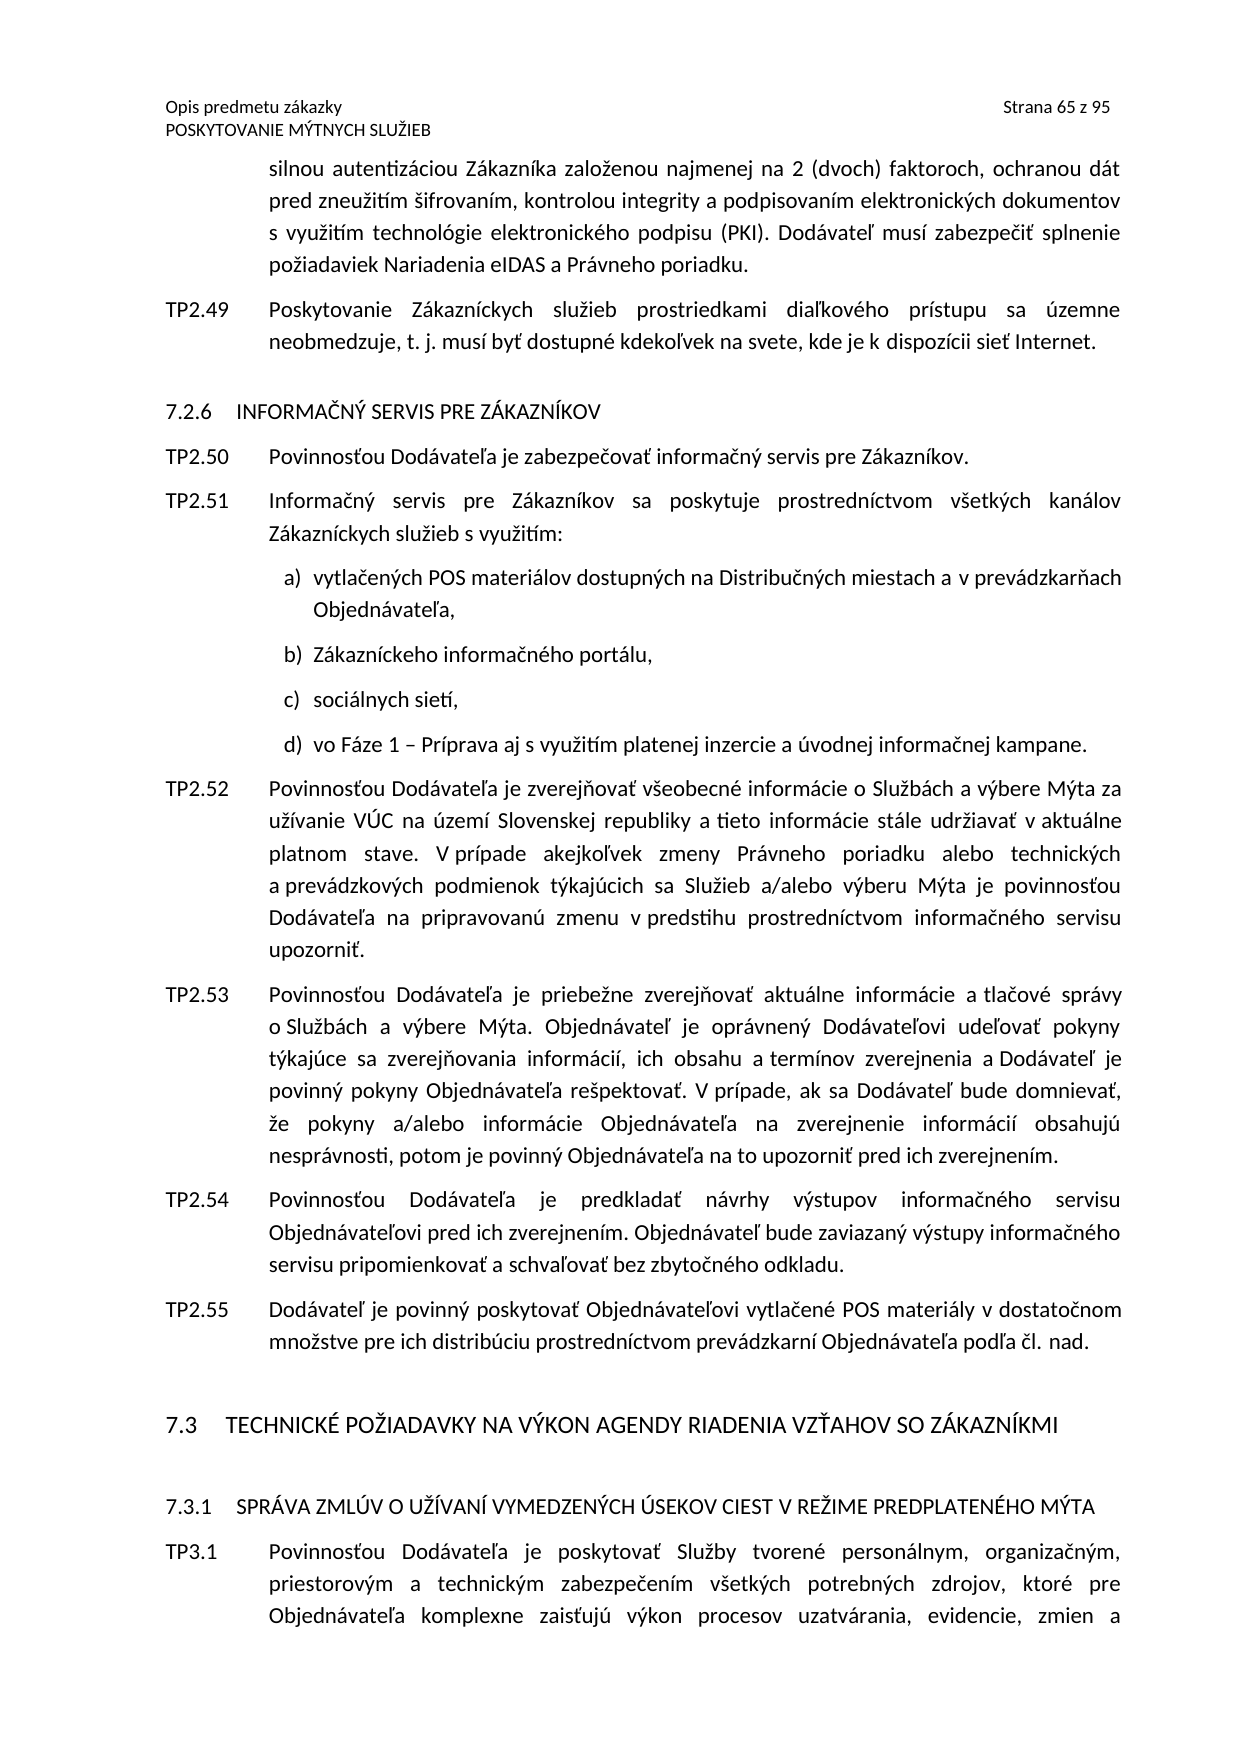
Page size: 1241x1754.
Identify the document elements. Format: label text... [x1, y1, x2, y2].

list Povinnosťou Dodávateľa je priebežne zverejňovať aktuálne informácie a tlačové správy o Službách a výbere Mýta. Objednávateľ je oprávnený Dodávateľovi udeľovať pokyny týkajúce sa zverejňovania informácií, ich obsahu a termínov zverejnenia a Dodávateľ je povinný pokyny Objednávateľa rešpektovať. V prípade, ak sa Dodávateľ bude domnievať, že pokyny a/alebo informácie Objednávateľa na zverejnenie informácií obsahujú nesprávnosti, potom je povinný Objednávateľa na to upozorniť pred ich zverejnením. [165, 980, 1122, 1169]
list Povinnosťou Dodávateľa je predkladať návrhy výstupov informačného servisu Objednávateľovi pred ich zverejnením. Objednávateľ bude zaviazaný výstupy informačného servisu pripomienkovať a schvaľovať bez zbytočného odkladu. [165, 1186, 1122, 1278]
subtitle Správa Zmlúv o užívaní vymedzených úsekov ciest v Režime predplateného mýta [165, 1492, 1122, 1520]
subtitle Technické požiadavky na výkon agendy Riadenia vzťahov so Zákazníkmi [165, 1409, 1122, 1439]
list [165, 154, 1122, 279]
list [165, 1537, 1122, 1629]
list Zákazníckeho informačného portálu, [283, 640, 1122, 668]
list Poskytovanie Zákazníckych služieb prostriedkami diaľkového prístupu sa územne neobmedzuje, t. j. musí byť dostupné kdekoľvek na svete, kde je k dispozícii sieť Internet. [165, 295, 1122, 356]
list Dodávateľ je povinný poskytovať Objednávateľovi vytlačené POS materiály v dostatočnom množstve pre ich distribúciu prostredníctvom prevádzkarní Objednávateľa podľa čl. 6.5 vyššie. [165, 1295, 1122, 1355]
list Informačný servis pre Zákazníkov sa poskytuje prostredníctvom všetkých kanálov Zákazníckych služieb s využitím: [165, 487, 1122, 547]
list Povinnosťou Dodávateľa je zverejňovať všeobecné informácie o Službách a výbere Mýta za užívanie VÚC na území Slovenskej republiky a tieto informácie stále udržiavať v aktuálne platnom stave. V prípade akejkoľvek zmeny Právneho poriadku alebo technických a prevádzkových podmienok týkajúcich sa Služieb a/alebo výberu Mýta je povinnosťou Dodávateľa na pripravovanú zmenu v predstihu prostredníctvom informačného servisu upozorniť. [165, 774, 1122, 963]
list vytlačených POS materiálov dostupných na Distribučných miestach a v prevádzkarňach Objednávateľa, [283, 563, 1122, 624]
list vo Fáze 1 – Príprava aj s využitím platenej inzercie a úvodnej informačnej kampane. [283, 730, 1122, 758]
list sociálnych sietí, [283, 685, 1122, 713]
subtitle Informačný servis pre Zákazníkov [165, 397, 1122, 425]
list Povinnosťou Dodávateľa je zabezpečovať informačný servis pre Zákazníkov. [165, 442, 1122, 470]
